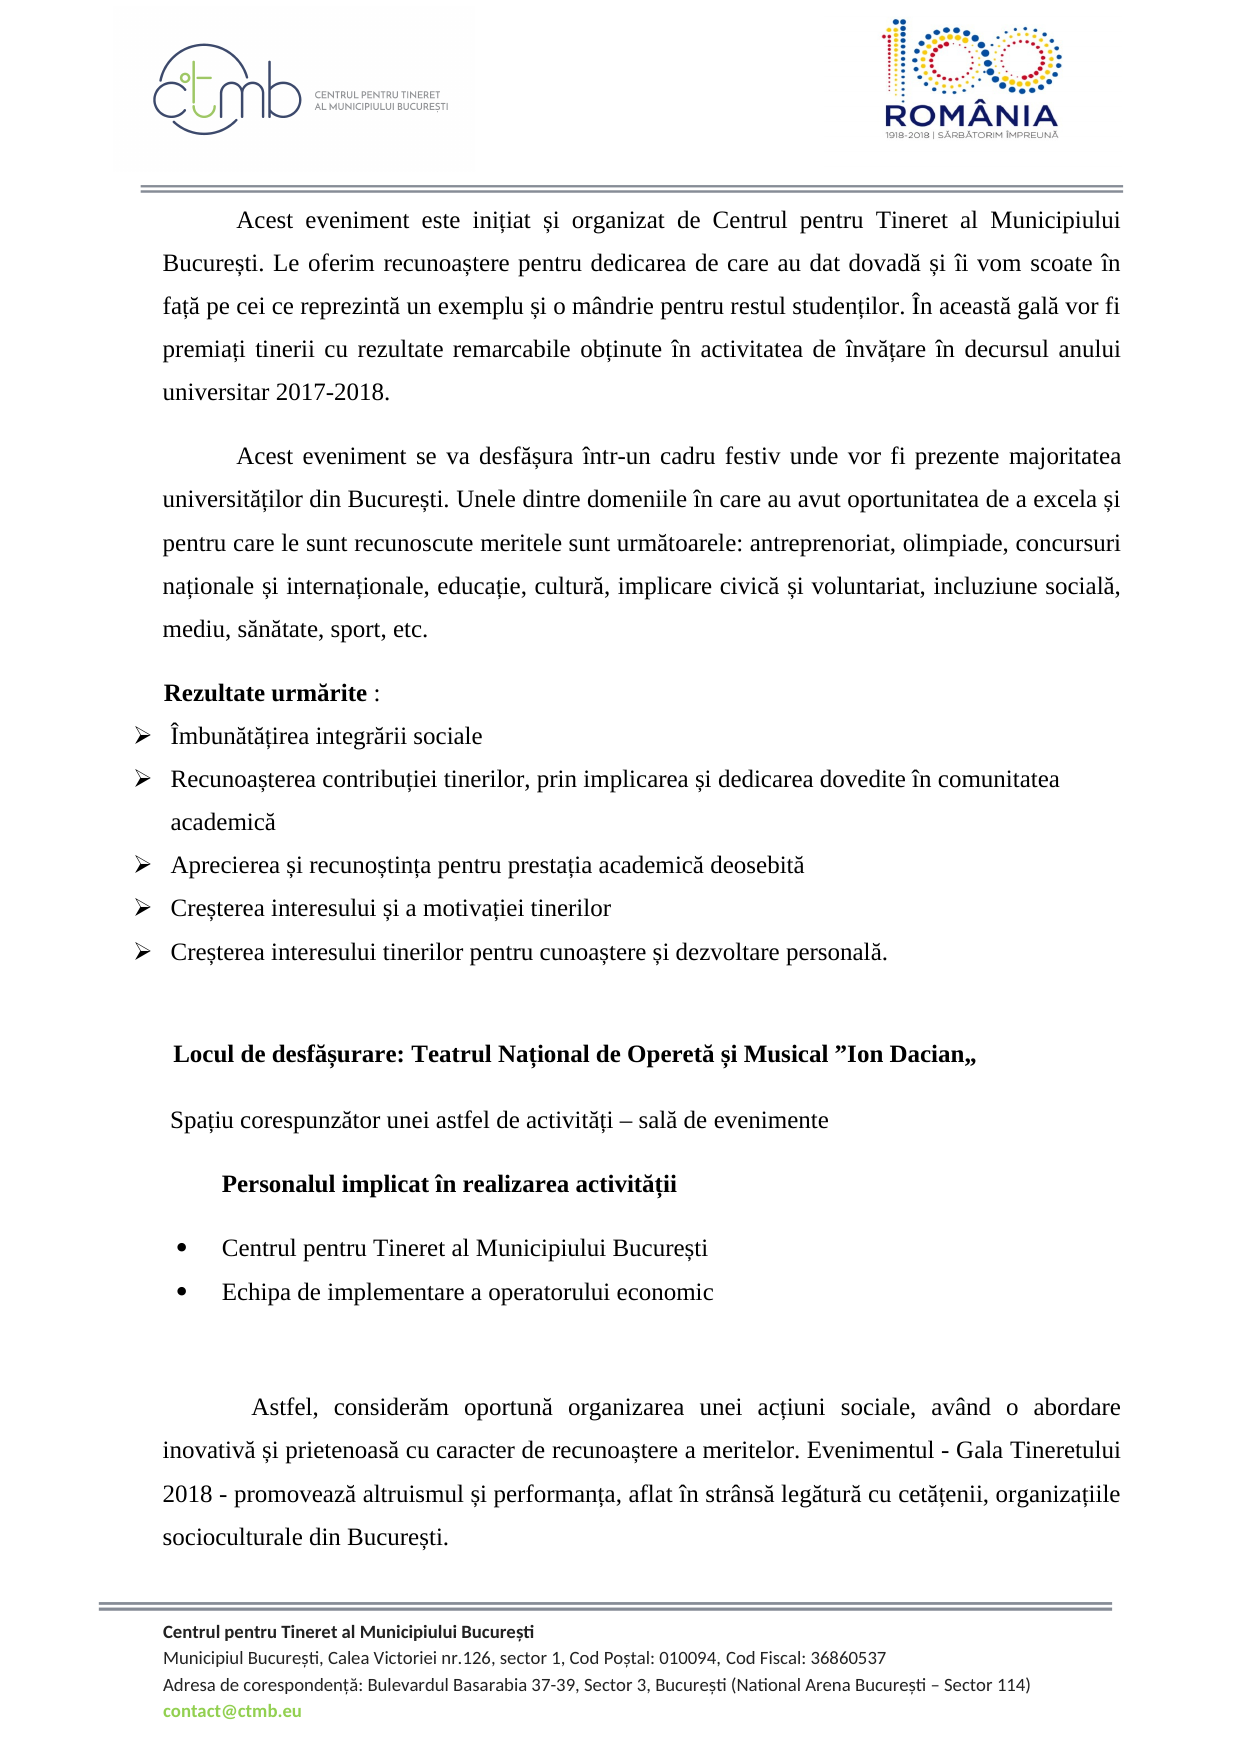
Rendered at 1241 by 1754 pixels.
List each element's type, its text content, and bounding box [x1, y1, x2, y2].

picture [98, 1591, 1113, 1611]
picture [824, 1, 1123, 167]
list Rezultate urmărite : [164, 678, 1122, 707]
text Acest eveniment este inițiat și organizat de Centrul pentru Tineret al Municipiului București. Le oferim recunoaștere pentru dedicarea de care au dat dovadă și îi vom scoate în față pe cei ce reprezintă un exemplu și o mândrie pentru restul studenților. În această gală vor fi premiați tinerii cu rezultate remarcabile obținute în activitatea de învățare în decursul anului universitar 2017-2018. [162, 205, 1122, 406]
text Spațiu corespunzător unei astfel de activități – sală de evenimente [89, 1106, 1122, 1134]
text Personalul implicat în realizarea activității [177, 1169, 1122, 1198]
text Acest eveniment se va desfășura într-un cadru festiv unde vor fi prezente majoritatea universităților din București. Unele dintre domeniile în care au avut oportunitatea de a excela și pentru care le sunt recunoscute meritele sunt următoarele: antreprenoriat, olimpiade, concursuri naționale și internaționale, educație, cultură, implicare civică și voluntariat, incluziune socială, mediu, sănătate, sport, etc. [162, 441, 1122, 643]
picture [112, 6, 1124, 193]
list Recunoașterea contribuției tinerilor, prin implicarea și dedicarea dovedite în comunitatea academică [133, 764, 1122, 836]
list Îmbunătățirea integrării sociale [133, 721, 1122, 750]
list Creșterea interesului și a motivației tinerilor [133, 893, 1122, 922]
list Echipa de implementare a operatorului economic [177, 1277, 1122, 1305]
list Aprecierea și recunoștința pentru prestația academică deosebită [133, 850, 1122, 879]
text Astfel, considerăm oportună organizarea unei acțiuni sociale, având o abordare inovativă și prietenoasă cu caracter de recunoaștere a meritelor. Evenimentul - Gala Tineretului 2018 - promovează altruismul și performanța, aflat în strânsă legătură cu cetățenii, organizațiile socioculturale din București. [162, 1392, 1122, 1551]
text Locul de desfășurare: Teatrul Național de Operetă și Musical ”Ion Dacian„ [89, 1039, 1122, 1068]
list Creșterea interesului tinerilor pentru cunoaștere și dezvoltare personală. [133, 937, 1137, 965]
list Centrul pentru Tineret al Municipiului București [177, 1233, 1122, 1262]
